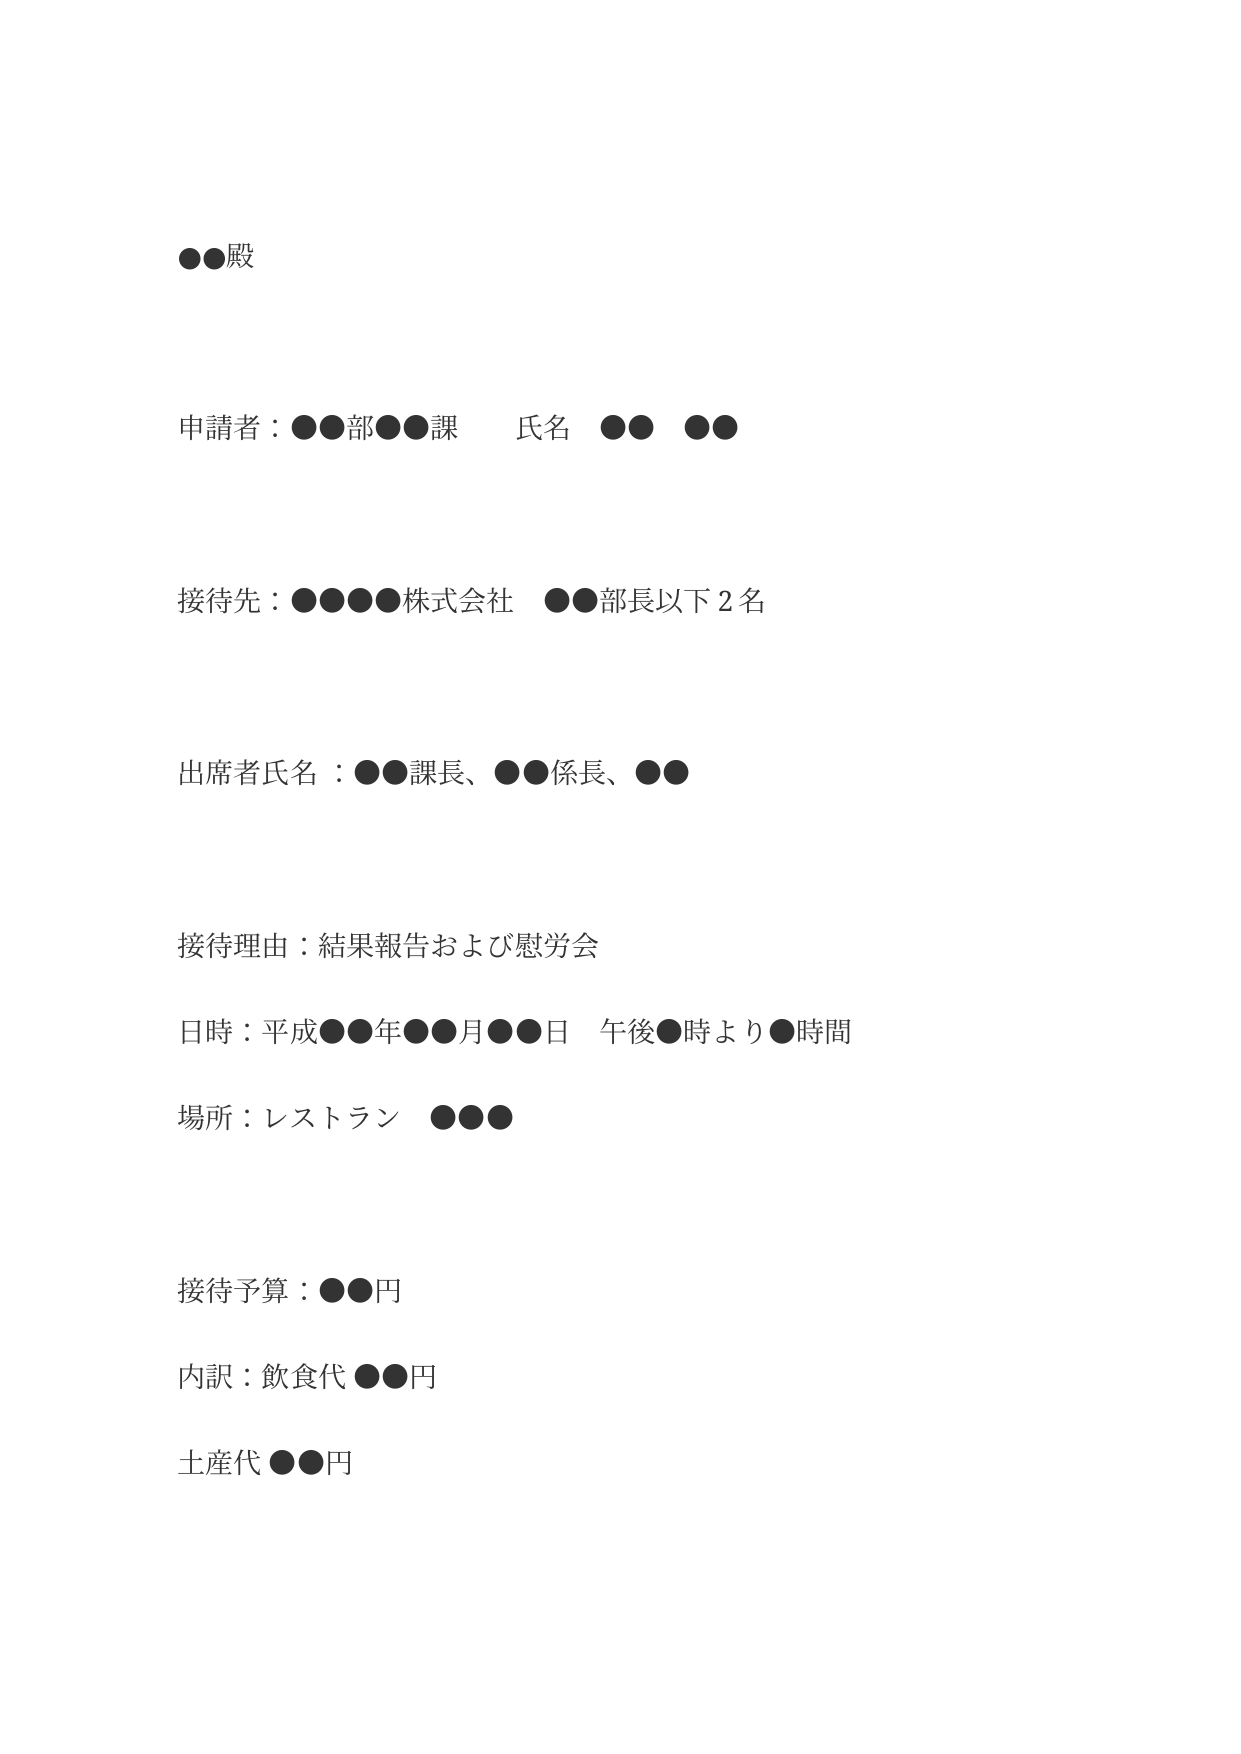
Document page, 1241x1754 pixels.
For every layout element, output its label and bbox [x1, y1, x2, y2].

text [177, 217, 1063, 1499]
